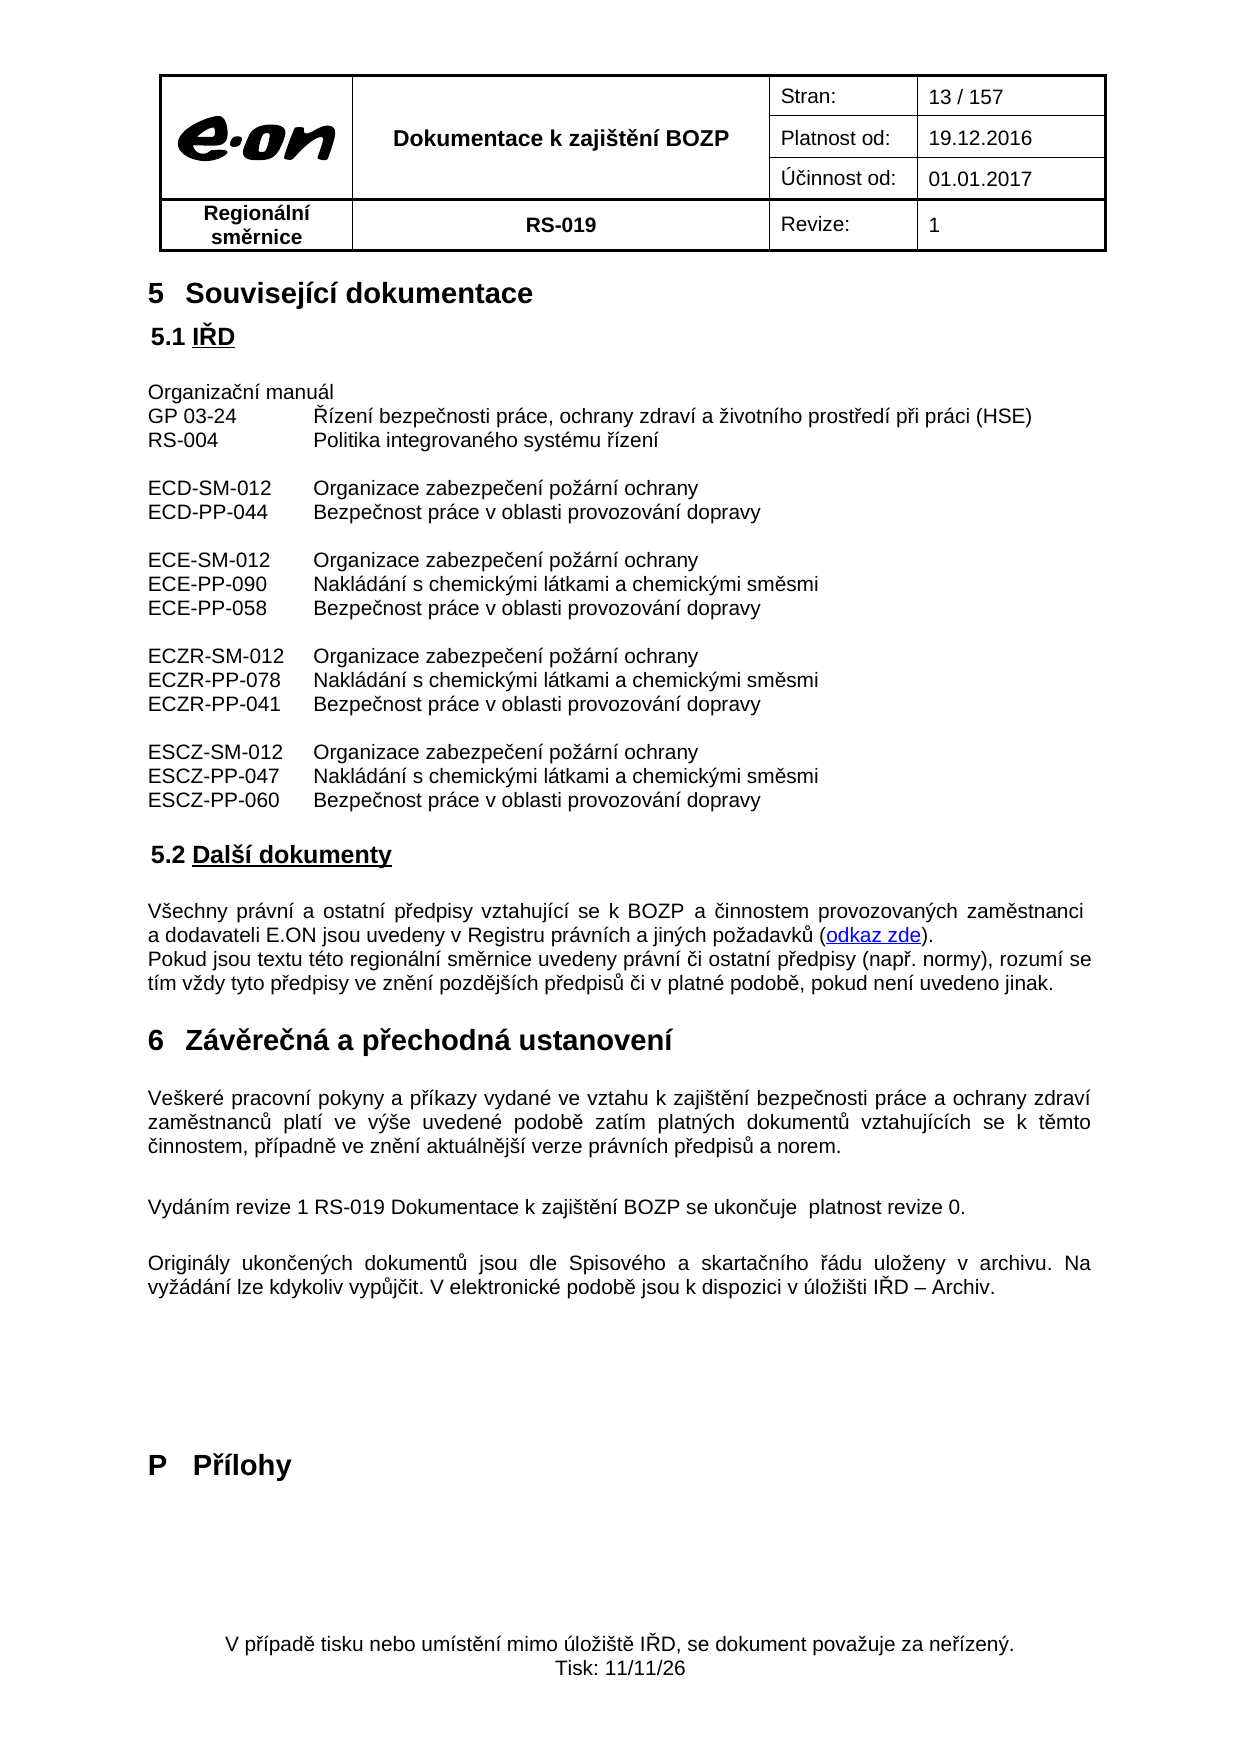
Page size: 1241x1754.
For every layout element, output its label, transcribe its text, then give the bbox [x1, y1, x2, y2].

subtitle IŘD [151, 322, 1092, 351]
text Originály ukončených dokumentů jsou dle Spisového a skartačního řádu uloženy v archivu. Na vyžádání lze kdykoliv vypůjčit. V elektronické podobě jsou k dispozici v úložišti IŘD – Archiv. [148, 1251, 1092, 1299]
text Všechny právní a ostatní předpisy vztahující se k BOZP a činnostem provozovaných zaměstnanci a dodavateli E.ON jsou uvedeny v Registru právních a jiných požadavků (odkaz zde). [148, 898, 1092, 946]
text Veškeré pracovní pokyny a příkazy vydané ve vztahu k zajištění bezpečnosti práce a ochrany zdraví zaměstnanců platí ve výše uvedené podobě zatím platných dokumentů vztahujících se k těmto činnostem, případně ve znění aktuálnější verze právních předpisů a norem. [148, 1086, 1092, 1158]
text ESCZ-PP-060 Bezpečnost práce v oblasti provozování dopravy [148, 787, 1092, 811]
subtitle Závěrečná a přechodná ustanovení [148, 1023, 1092, 1057]
text ECZR-PP-078 Nakládání s chemickými látkami a chemickými směsmi [148, 668, 1092, 692]
subtitle Související dokumentace [148, 276, 1092, 310]
text Organizační manuál [148, 380, 1092, 404]
text GP 03-24 Řízení bezpečnosti práce, ochrany zdraví a životního prostředí při práci (HSE) [148, 404, 1092, 428]
text RS-004 Politika integrovaného systému řízení [148, 428, 1092, 452]
text Přílohy [148, 1448, 1092, 1481]
text Pokud jsou textu této regionální směrnice uvedeny právní či ostatní předpisy (např. normy), rozumí se tím vždy tyto předpisy ve znění pozdějších předpisů či v platné podobě, pokud není uvedeno jinak. [148, 946, 1092, 994]
text ECE-PP-090 Nakládání s chemickými látkami a chemickými směsmi [148, 572, 1092, 596]
text ECE-PP-058 Bezpečnost práce v oblasti provozování dopravy [148, 596, 1092, 620]
text ECD-PP-044 Bezpečnost práce v oblasti provozování dopravy [148, 500, 1092, 524]
text ECZR-PP-041 Bezpečnost práce v oblasti provozování dopravy [148, 692, 1092, 716]
text ECD-SM-012 Organizace zabezpečení požární ochrany [148, 476, 1092, 500]
text ECE-SM-012 Organizace zabezpečení požární ochrany [148, 548, 1092, 572]
text ECZR-SM-012 Organizace zabezpečení požární ochrany [148, 644, 1092, 668]
text ESCZ-SM-012 Organizace zabezpečení požární ochrany [148, 739, 1092, 763]
text ESCZ-PP-047 Nakládání s chemickými látkami a chemickými směsmi [148, 763, 1092, 787]
subtitle Další dokumenty [151, 841, 1092, 869]
text Vydáním revize 1 RS-019 Dokumentace k zajištění BOZP se ukončuje platnost revize 0. [148, 1194, 1092, 1218]
